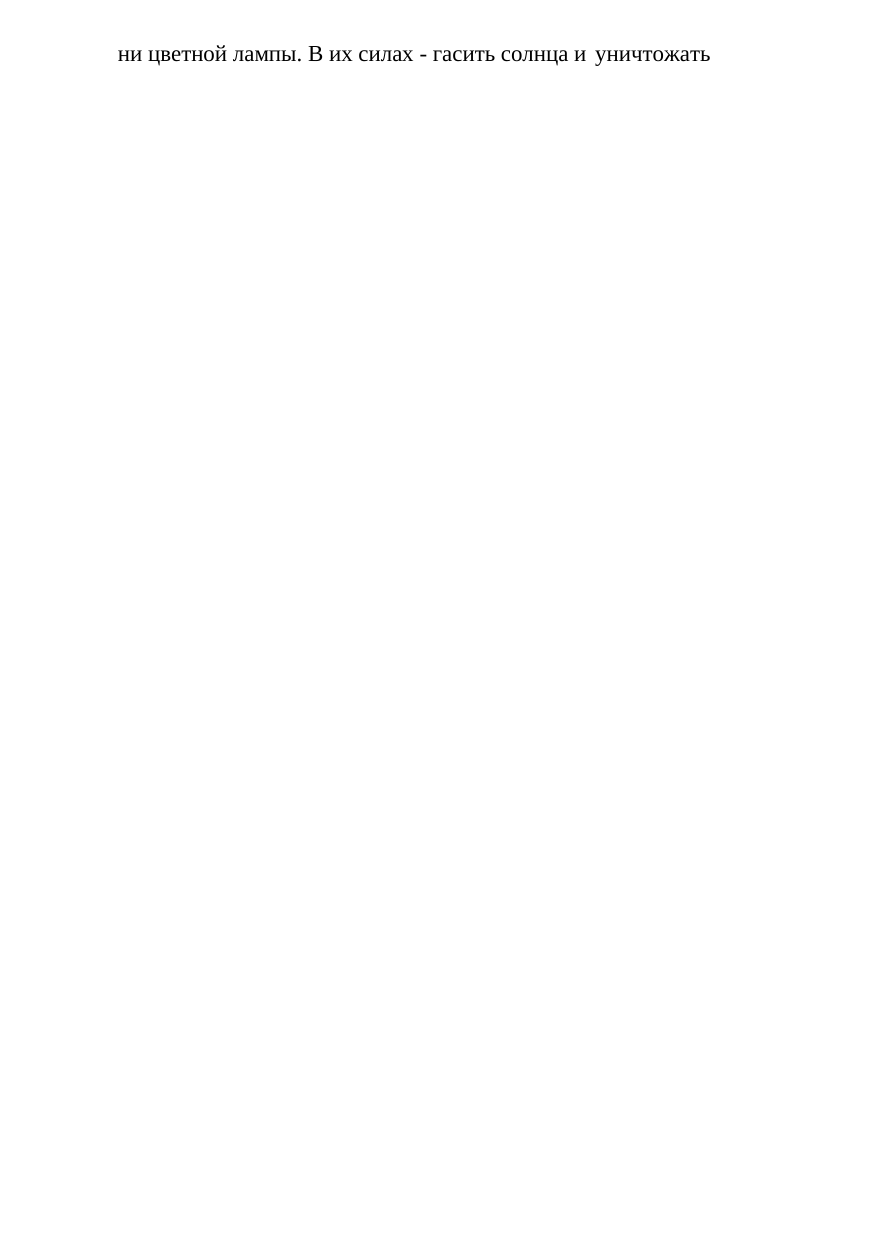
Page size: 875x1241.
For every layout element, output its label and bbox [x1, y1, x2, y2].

text [118, 39, 754, 66]
